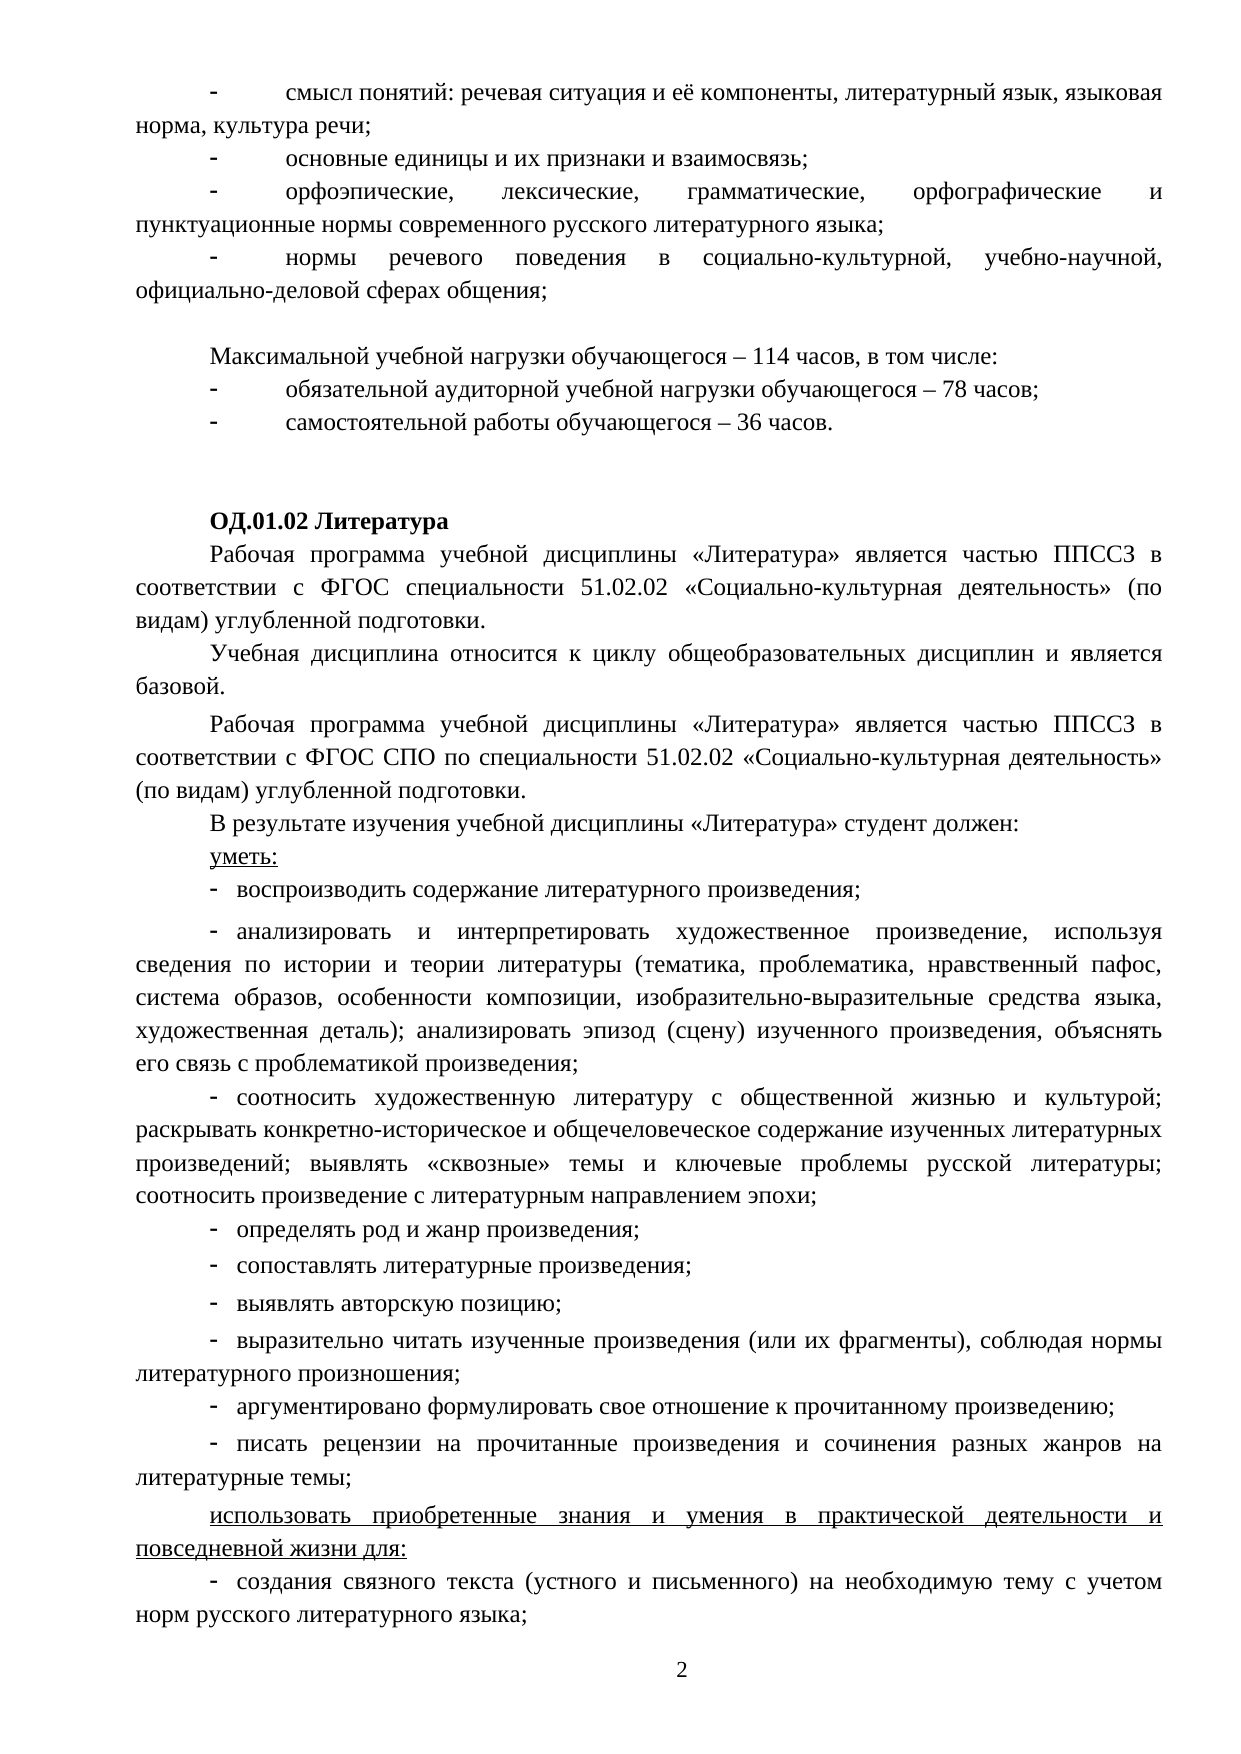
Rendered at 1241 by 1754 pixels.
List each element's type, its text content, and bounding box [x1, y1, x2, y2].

list аргументировано формулировать свое отношение к прочитанному произведению; [135, 1391, 1163, 1420]
list анализировать и интерпретировать художественное произведение, используя сведения по истории и теории литературы (тематика, проблематика, нравственный пафос, система образов, особенности композиции, изобразительно-выразительные средства языка, художественная деталь); анализировать эпизод (сцену) изученного произведения, объяснять его связь с проблематикой произведения; [135, 916, 1163, 1077]
text Рабочая программа учебной дисциплины «Литература» является частью ППССЗ в соответствии с ФГОС СПО по специальности 51.02.02 «Социально-культурная деятельность» (по видам) углубленной подготовки. [135, 709, 1163, 803]
list сопоставлять литературные произведения; [135, 1251, 1163, 1279]
list писать рецензии на прочитанные произведения и сочинения разных жанров на литературные темы; [135, 1428, 1163, 1490]
list нормы речевого поведения в социально-культурной, учебно-научной, официально-деловой сферах общения; [135, 242, 1163, 304]
text уметь: [135, 841, 1163, 870]
list обязательной аудиторной учебной нагрузки обучающегося – 78 часов; [135, 374, 1163, 403]
list выявлять авторскую позицию; [135, 1288, 1163, 1317]
list соотносить художественную литературу с общественной жизнью и культурой; раскрывать конкретно-историческое и общечеловеческое содержание изученных литературных произведений; выявлять «сквозные» темы и ключевые проблемы русской литературы; соотносить произведение с литературным направлением эпохи; [135, 1082, 1163, 1209]
list определять род и жанр произведения; [135, 1214, 1163, 1242]
text ОД.01.02 Литература [135, 506, 1163, 535]
list воспроизводить содержание литературного произведения; [135, 874, 1163, 903]
text В результате изучения учебной дисциплины «Литература» студент должен: [135, 808, 1163, 837]
list основные единицы и их признаки и взаимосвязь; [135, 143, 1163, 172]
text Максимальной учебной нагрузки обучающегося – 114 часов, в том числе: [135, 341, 1163, 370]
list самостоятельной работы обучающегося – 36 часов. [135, 407, 1163, 436]
list создания связного текста (устного и письменного) на необходимую тему с учетом норм русского литературного языка; [135, 1566, 1163, 1628]
text использовать приобретенные знания и умения в практической деятельности и повседневной жизни для: [135, 1500, 1163, 1562]
text Рабочая программа учебной дисциплины «Литература» является частью ППССЗ в соответствии с ФГОС специальности 51.02.02 «Социально-культурная деятельность» (по видам) углубленной подготовки. [135, 539, 1163, 634]
list смысл понятий: речевая ситуация и её компоненты, литературный язык, языковая норма, культура речи; [135, 77, 1163, 139]
list орфоэпические, лексические, грамматические, орфографические и пунктуационные нормы современного русского литературного языка; [135, 176, 1163, 238]
list выразительно читать изученные произведения (или их фрагменты), соблюдая нормы литературного произношения; [135, 1325, 1163, 1387]
text Учебная дисциплина относится к циклу общеобразовательных дисциплин и является базовой. [135, 638, 1163, 700]
